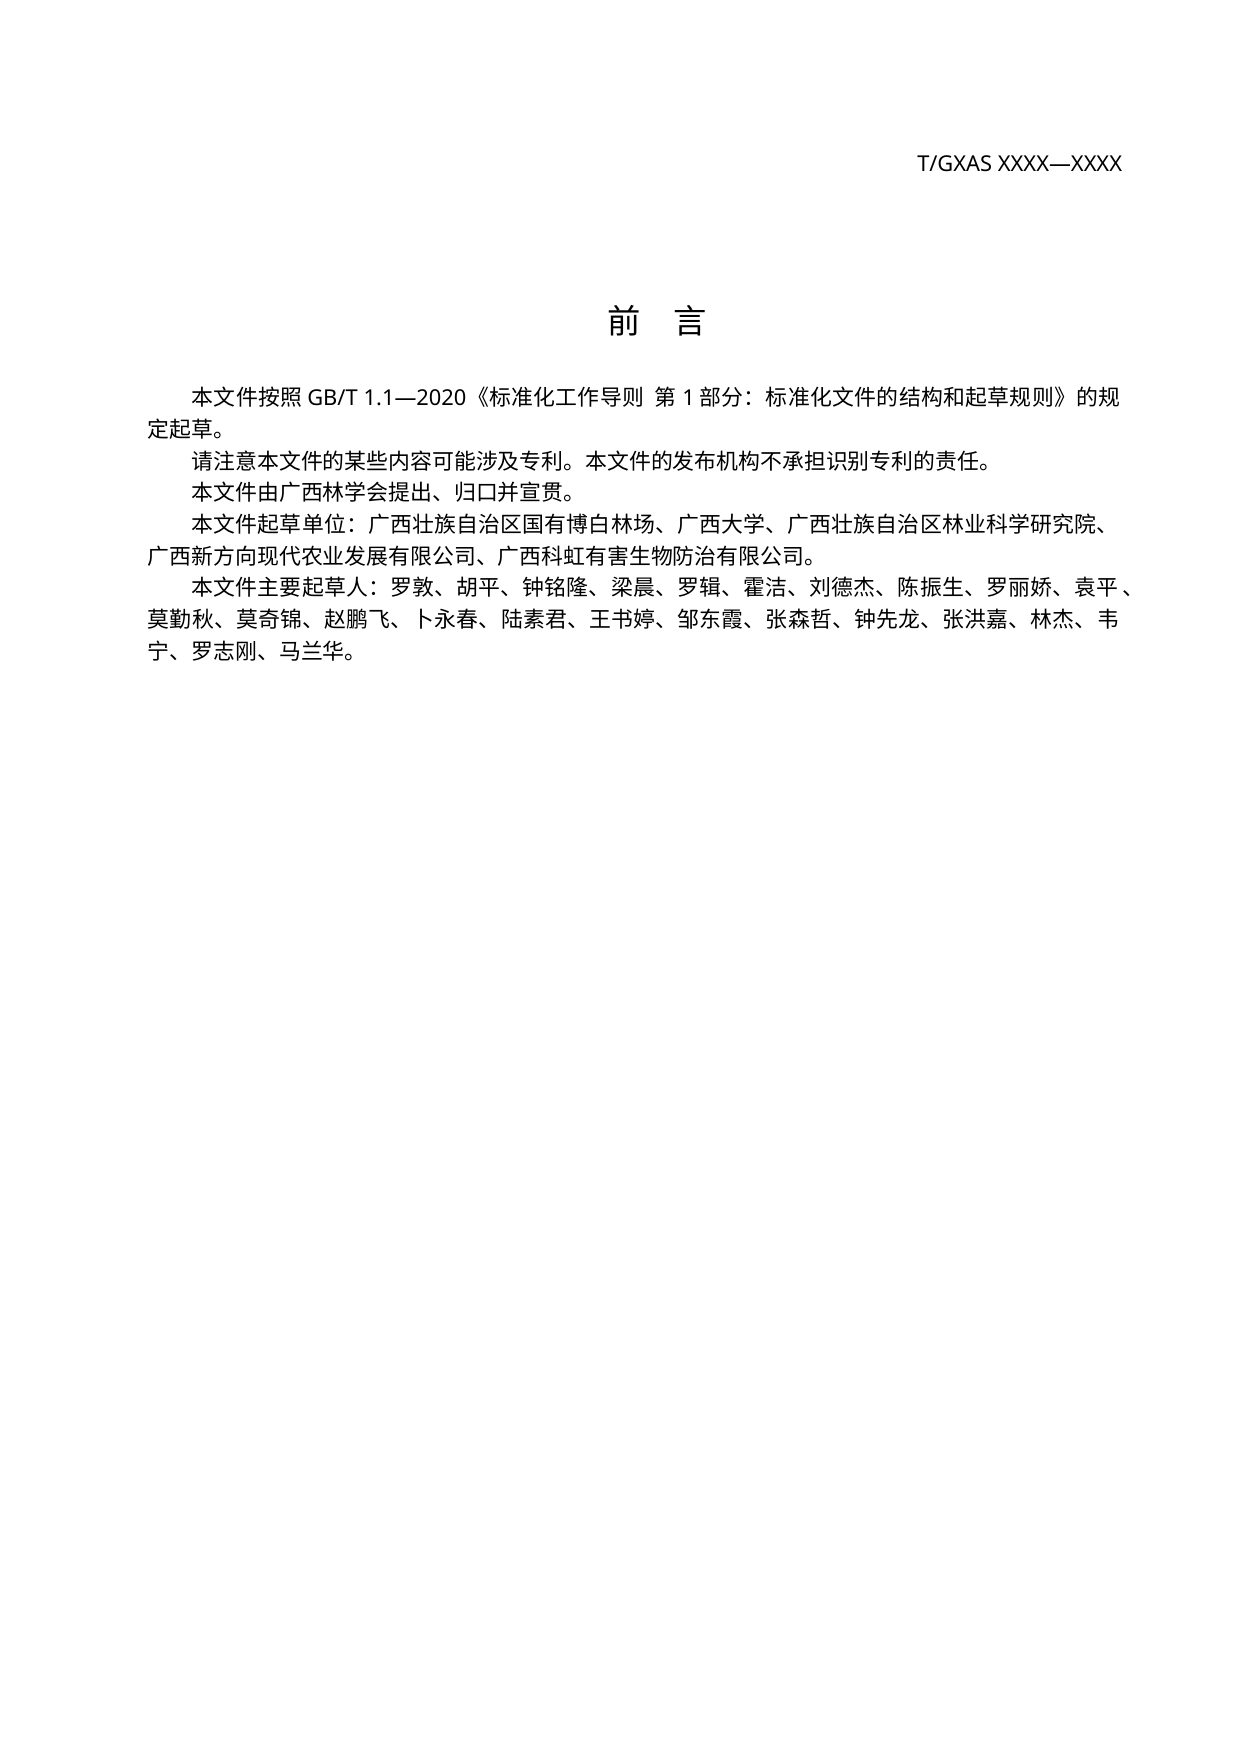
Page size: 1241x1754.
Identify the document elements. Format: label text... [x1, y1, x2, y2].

text 本文件由广西林学会提出、归口并宣贯。 [148, 475, 1122, 507]
text 请注意本文件的某些内容可能涉及专利。本文件的发布机构不承担识别专利的责任。 [148, 444, 1122, 475]
text 本文件主要起草人：罗敦、胡平、钟铭隆、梁晨、罗辑、霍洁、刘德杰、陈振生、罗丽娇、袁平、莫勤秋、莫奇锦、赵鹏飞、卜永春、陆素君、王书婷、邹东霞、张森哲、钟先龙、张洪嘉、林杰、韦宁、罗志刚、马兰华。 [148, 570, 1122, 665]
text 本文件按照GB/T 1.1—2020《标准化工作导则 第1部分：标准化文件的结构和起草规则》的规定起草。 [148, 380, 1122, 444]
text 前言 [148, 294, 1122, 343]
text 本文件起草单位：广西壮族自治区国有博白林场、广西大学、广西壮族自治区林业科学研究院、广西新方向现代农业发展有限公司、广西科虹有害生物防治有限公司。 [148, 507, 1122, 570]
